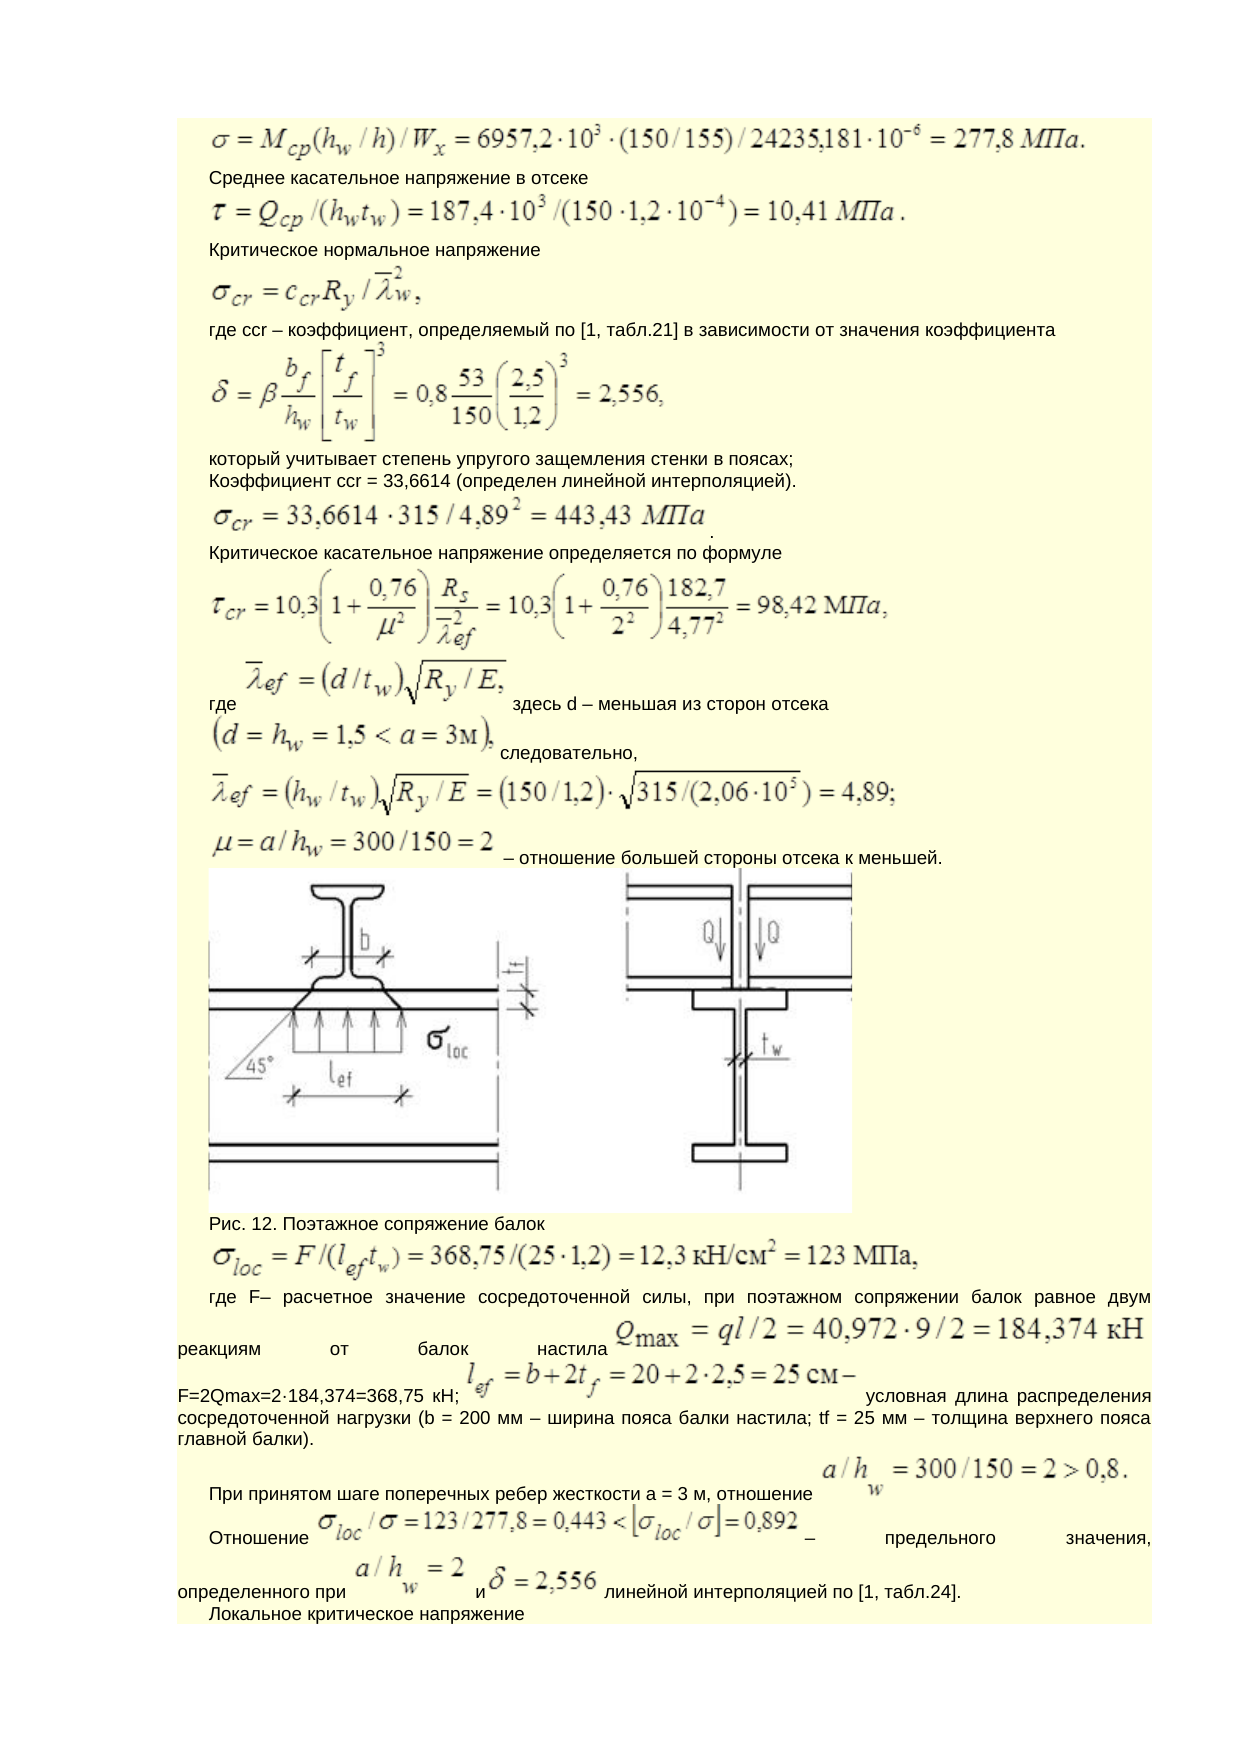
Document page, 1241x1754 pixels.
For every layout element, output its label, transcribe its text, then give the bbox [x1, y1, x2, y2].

picture [208, 188, 910, 240]
picture [208, 763, 901, 865]
picture [612, 1307, 1152, 1355]
picture [208, 340, 669, 448]
picture [208, 563, 893, 711]
text Критическое касательное напряжение определяется по формуле [177, 542, 1152, 564]
picture [208, 1233, 924, 1287]
picture [314, 1504, 805, 1545]
text Рис. 12. Поэтажное сопряжение балок [177, 1212, 1152, 1234]
text где здесь d – меньшая из сторон отсека [177, 654, 1152, 714]
text Локальное критическое напряжение [177, 1603, 1152, 1624]
picture [208, 714, 500, 760]
picture [208, 260, 427, 319]
text Коэффициент cсr = 33,6614 (определен линейной интерполяцией). [177, 469, 1152, 491]
picture [818, 1449, 1131, 1501]
picture [485, 1562, 599, 1599]
text Критическое нормальное напряжение [177, 239, 1152, 261]
text Среднее касательное напряжение в отсеке [177, 167, 1152, 188]
picture [208, 868, 853, 1213]
picture [464, 1358, 861, 1403]
text – отношение большей стороны отсека к меньшей. [177, 821, 1152, 869]
picture [208, 491, 709, 539]
text где cсr – коэффициент, определяемый по [1, табл.21] в зависимости от значения коэффициента [177, 318, 1152, 340]
picture [351, 1548, 470, 1599]
picture [208, 118, 1090, 167]
text который учитывает степень упругого защемления стенки в поясах; [177, 448, 1152, 469]
